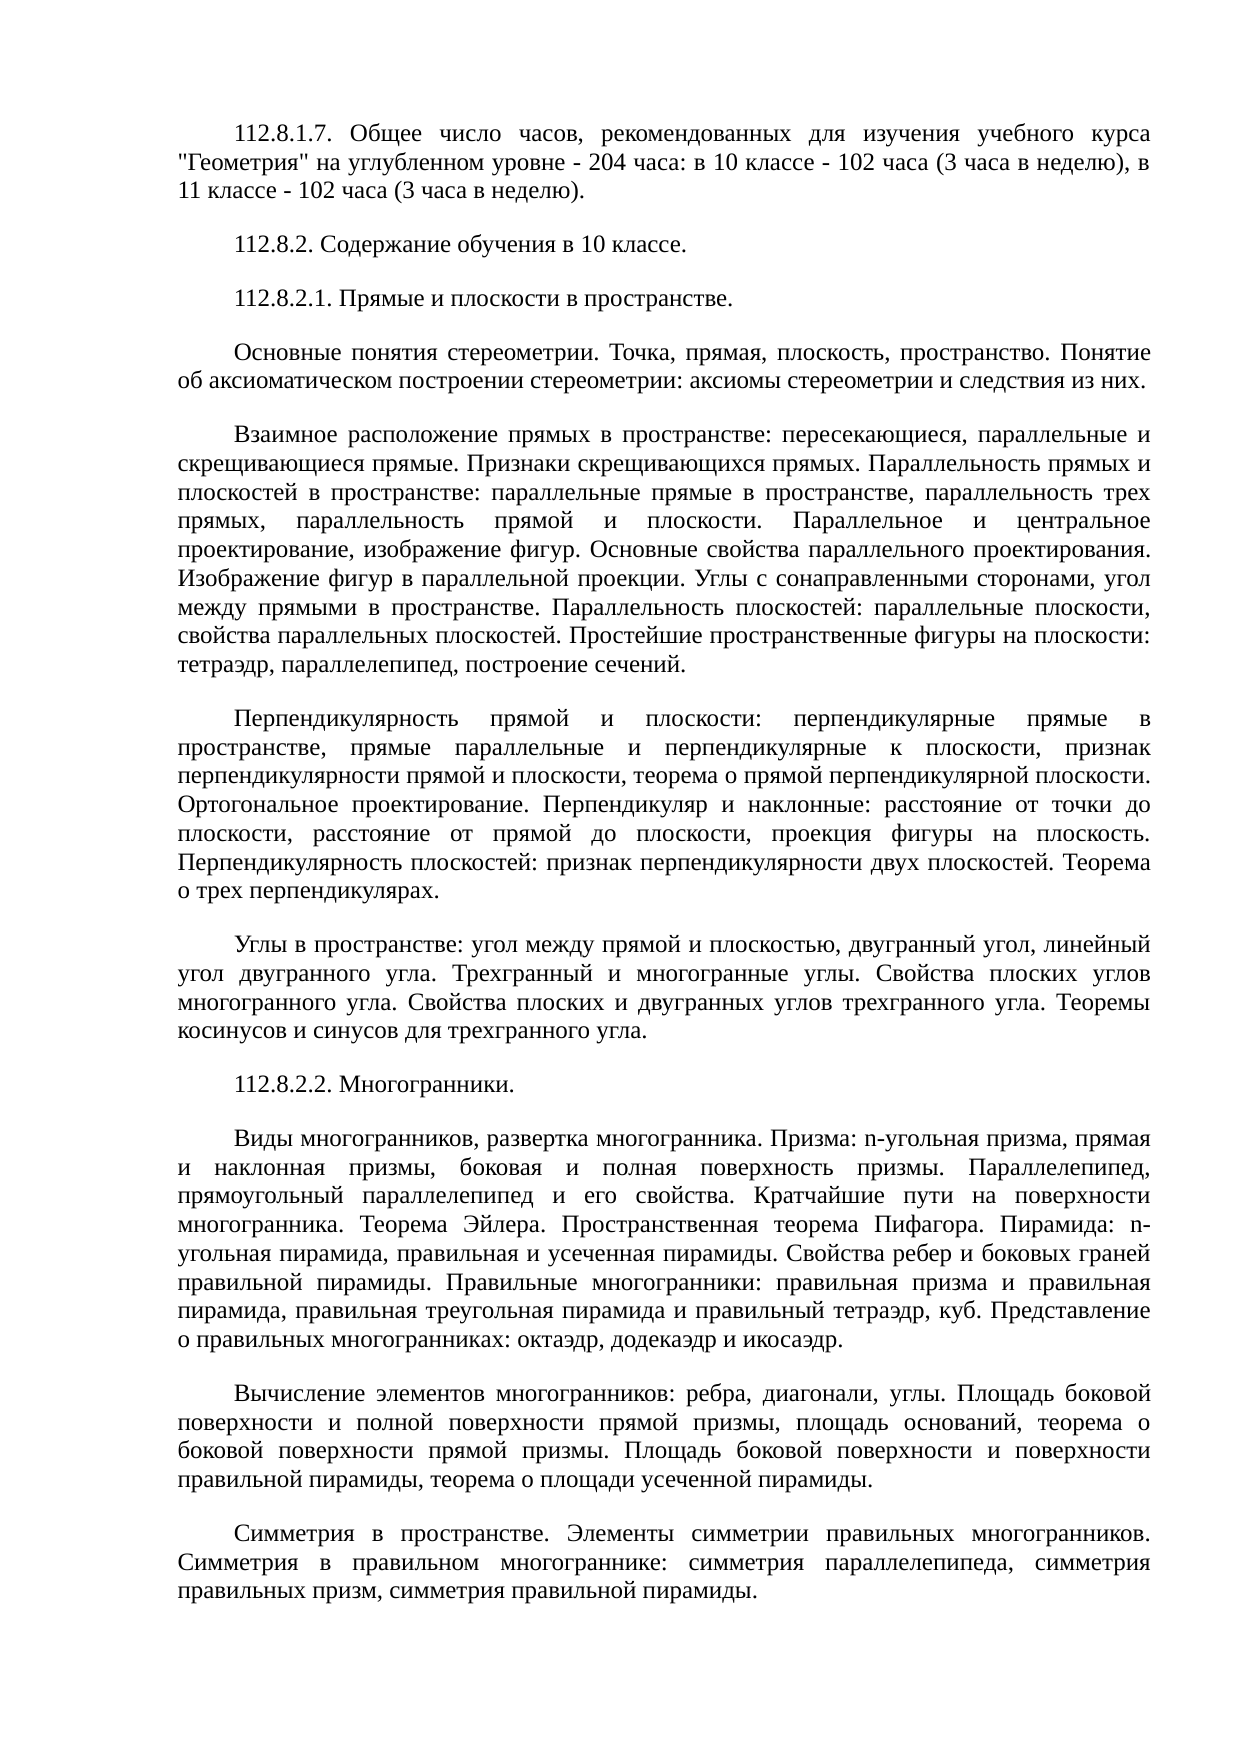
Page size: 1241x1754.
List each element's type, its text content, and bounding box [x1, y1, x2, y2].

text Симметрия в пространстве. Элементы симметрии правильных многогранников. Симметрия в правильном многограннике: симметрия параллелепипеда, симметрия правильных призм, симметрия правильной пирамиды. [177, 1518, 1152, 1604]
text Виды многогранников, развертка многогранника. Призма: n-угольная призма, прямая и наклонная призмы, боковая и полная поверхность призмы. Параллелепипед, прямоугольный параллелепипед и его свойства. Кратчайшие пути на поверхности многогранника. Теорема Эйлера. Пространственная теорема Пифагора. Пирамида: n-угольная пирамида, правильная и усеченная пирамиды. Свойства ребер и боковых граней правильной пирамиды. Правильные многогранники: правильная призма и правильная пирамида, правильная треугольная пирамида и правильный тетраэдр, куб. Представление о правильных многогранниках: октаэдр, додекаэдр и икосаэдр. [177, 1123, 1152, 1353]
text Углы в пространстве: угол между прямой и плоскостью, двугранный угол, линейный угол двугранного угла. Трехгранный и многогранные углы. Свойства плоских углов многогранного угла. Свойства плоских и двугранных углов трехгранного угла. Теоремы косинусов и синусов для трехгранного угла. [177, 929, 1152, 1044]
text 112.8.2. Содержание обучения в 10 классе. [177, 229, 1152, 258]
text Перпендикулярность прямой и плоскости: перпендикулярные прямые в пространстве, прямые параллельные и перпендикулярные к плоскости, признак перпендикулярности прямой и плоскости, теорема о прямой перпендикулярной плоскости. Ортогональное проектирование. Перпендикуляр и наклонные: расстояние от точки до плоскости, расстояние от прямой до плоскости, проекция фигуры на плоскость. Перпендикулярность плоскостей: признак перпендикулярности двух плоскостей. Теорема о трех перпендикулярах. [177, 703, 1152, 904]
text 112.8.2.1. Прямые и плоскости в пространстве. [177, 283, 1152, 312]
text 112.8.1.7. Общее число часов, рекомендованных для изучения учебного курса "Геометрия" на углубленном уровне - 204 часа: в 10 классе - 102 часа (3 часа в неделю), в 11 классе - 102 часа (3 часа в неделю). [177, 118, 1152, 204]
text 112.8.2.2. Многогранники. [177, 1069, 1152, 1098]
text Основные понятия стереометрии. Точка, прямая, плоскость, пространство. Понятие об аксиоматическом построении стереометрии: аксиомы стереометрии и следствия из них. [177, 337, 1152, 394]
text Взаимное расположение прямых в пространстве: пересекающиеся, параллельные и скрещивающиеся прямые. Признаки скрещивающихся прямых. Параллельность прямых и плоскостей в пространстве: параллельные прямые в пространстве, параллельность трех прямых, параллельность прямой и плоскости. Параллельное и центральное проектирование, изображение фигур. Основные свойства параллельного проектирования. Изображение фигур в параллельной проекции. Углы с сонаправленными сторонами, угол между прямыми в пространстве. Параллельность плоскостей: параллельные плоскости, свойства параллельных плоскостей. Простейшие пространственные фигуры на плоскости: тетраэдр, параллелепипед, построение сечений. [177, 419, 1152, 678]
text Вычисление элементов многогранников: ребра, диагонали, углы. Площадь боковой поверхности и полной поверхности прямой призмы, площадь оснований, теорема о боковой поверхности прямой призмы. Площадь боковой поверхности и поверхности правильной пирамиды, теорема о площади усеченной пирамиды. [177, 1378, 1152, 1493]
